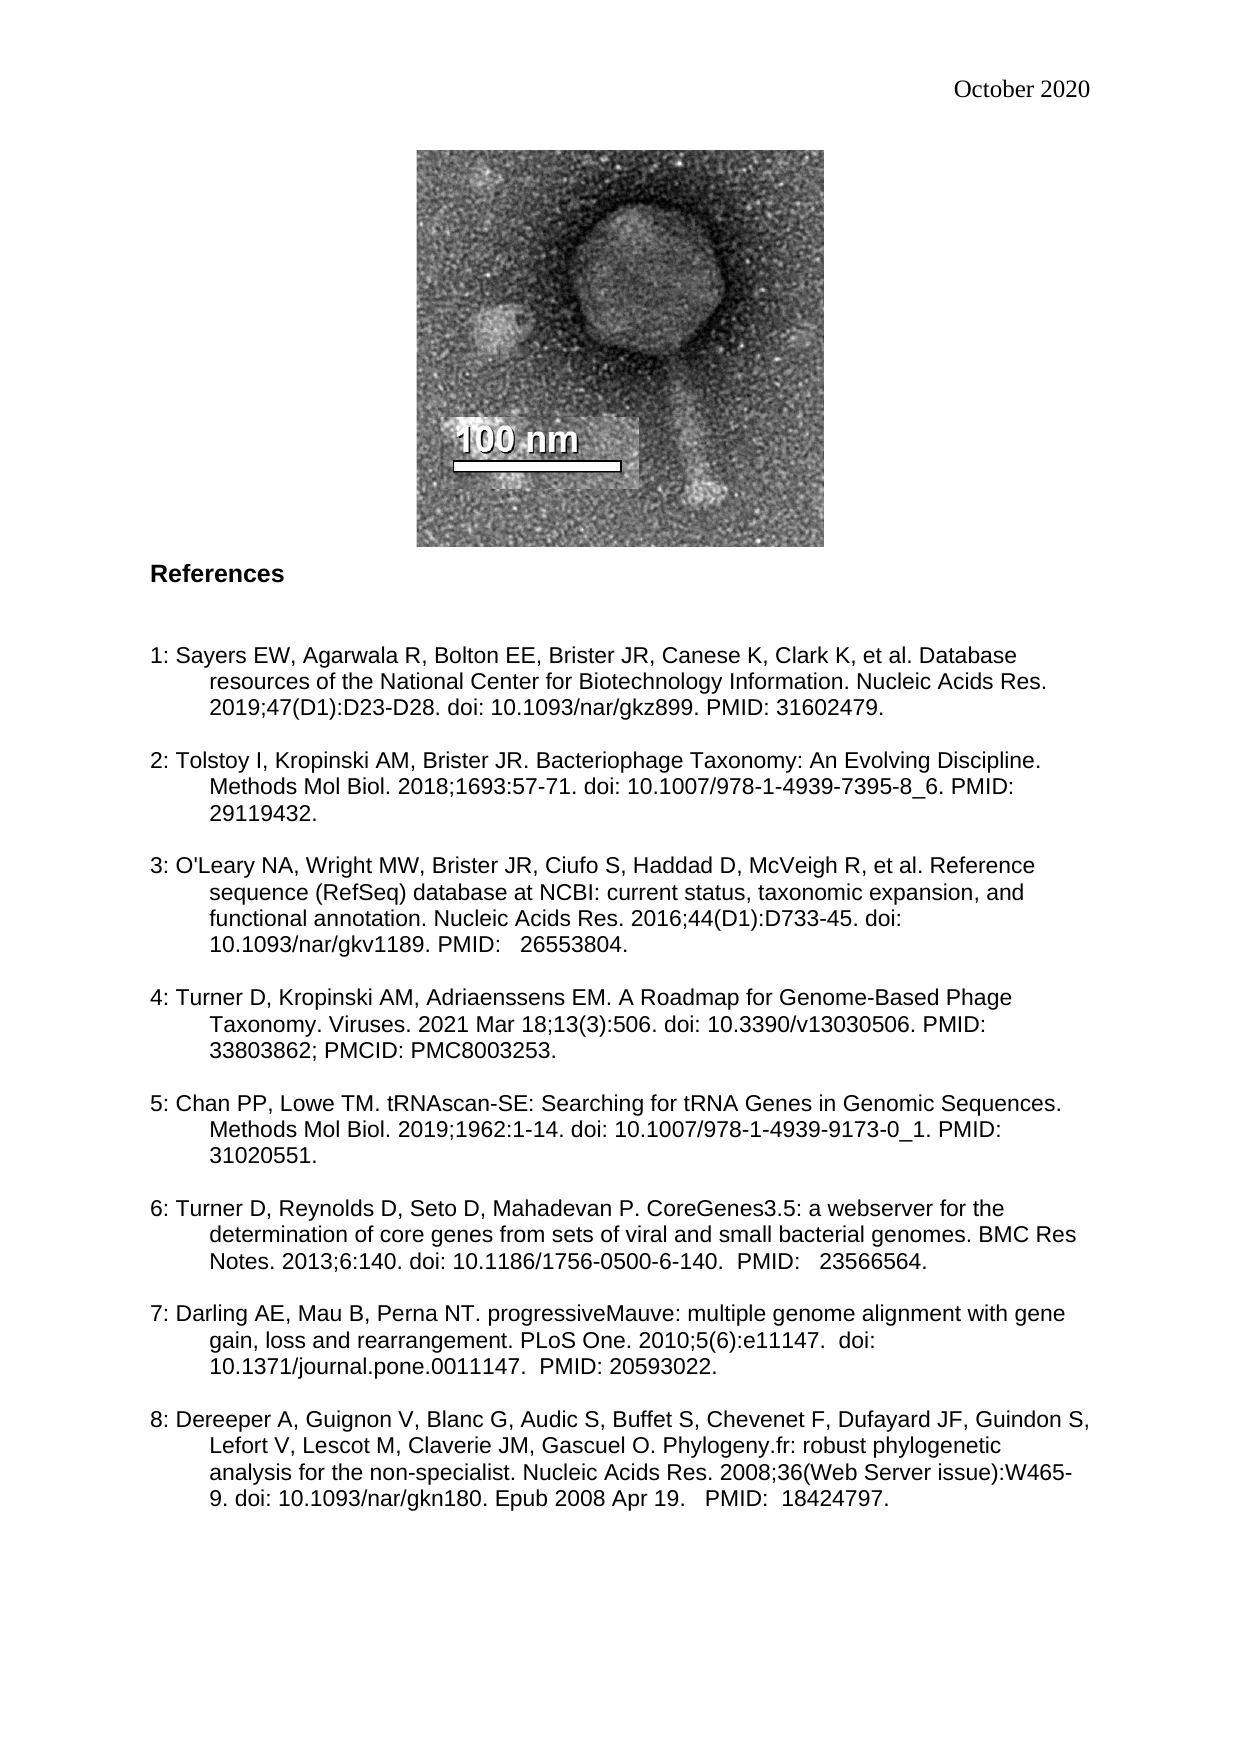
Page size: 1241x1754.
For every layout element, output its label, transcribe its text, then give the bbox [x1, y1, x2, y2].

picture [416, 150, 824, 547]
text 7: Darling AE, Mau B, Perna NT. progressiveMauve: multiple genome alignment with gene gain, loss and rearrangement. PLoS One. 2010;5(6):e11147. doi: 10.1371/journal.pone.0011147. PMID: 20593022. [150, 1300, 1090, 1379]
text References [150, 559, 1090, 588]
text 8: Dereeper A, Guignon V, Blanc G, Audic S, Buffet S, Chevenet F, Dufayard JF, Guindon S, Lefort V, Lescot M, Claverie JM, Gascuel O. Phylogeny.fr: robust phylogenetic analysis for the non-specialist. Nucleic Acids Res. 2008;36(Web Server issue):W465-9. doi: 10.1093/nar/gkn180. Epub 2008 Apr 19. PMID: 18424797. [150, 1406, 1090, 1511]
text 2: Tolstoy I, Kropinski AM, Brister JR. Bacteriophage Taxonomy: An Evolving Discipline. Methods Mol Biol. 2018;1693:57-71. doi: 10.1007/978-1-4939-7395-8_6. PMID: 29119432. [150, 747, 1090, 826]
text 6: Turner D, Reynolds D, Seto D, Mahadevan P. CoreGenes3.5: a webserver for the determination of core genes from sets of viral and small bacterial genomes. BMC Res Notes. 2013;6:140. doi: 10.1186/1756-0500-6-140. PMID: 23566564. [150, 1195, 1090, 1274]
text 3: O'Leary NA, Wright MW, Brister JR, Ciufo S, Haddad D, McVeigh R, et al. Reference sequence (RefSeq) database at NCBI: current status, taxonomic expansion, and functional annotation. Nucleic Acids Res. 2016;44(D1):D733-45. doi: 10.1093/nar/gkv1189. PMID: 26553804. [150, 852, 1090, 958]
text 5: Chan PP, Lowe TM. tRNAscan-SE: Searching for tRNA Genes in Genomic Sequences. Methods Mol Biol. 2019;1962:1-14. doi: 10.1007/978-1-4939-9173-0_1. PMID: 31020551. [150, 1089, 1090, 1169]
text 1: Sayers EW, Agarwala R, Bolton EE, Brister JR, Canese K, Clark K, et al. Database resources of the National Center for Biotechnology Information. Nucleic Acids Res. 2019;47(D1):D23-D28. doi: 10.1093/nar/gkz899. PMID: 31602479. [150, 642, 1090, 721]
text 4: Turner D, Kropinski AM, Adriaenssens EM. A Roadmap for Genome-Based Phage Taxonomy. Viruses. 2021 Mar 18;13(3):506. doi: 10.3390/v13030506. PMID: 33803862; PMCID: PMC8003253. [150, 984, 1090, 1063]
